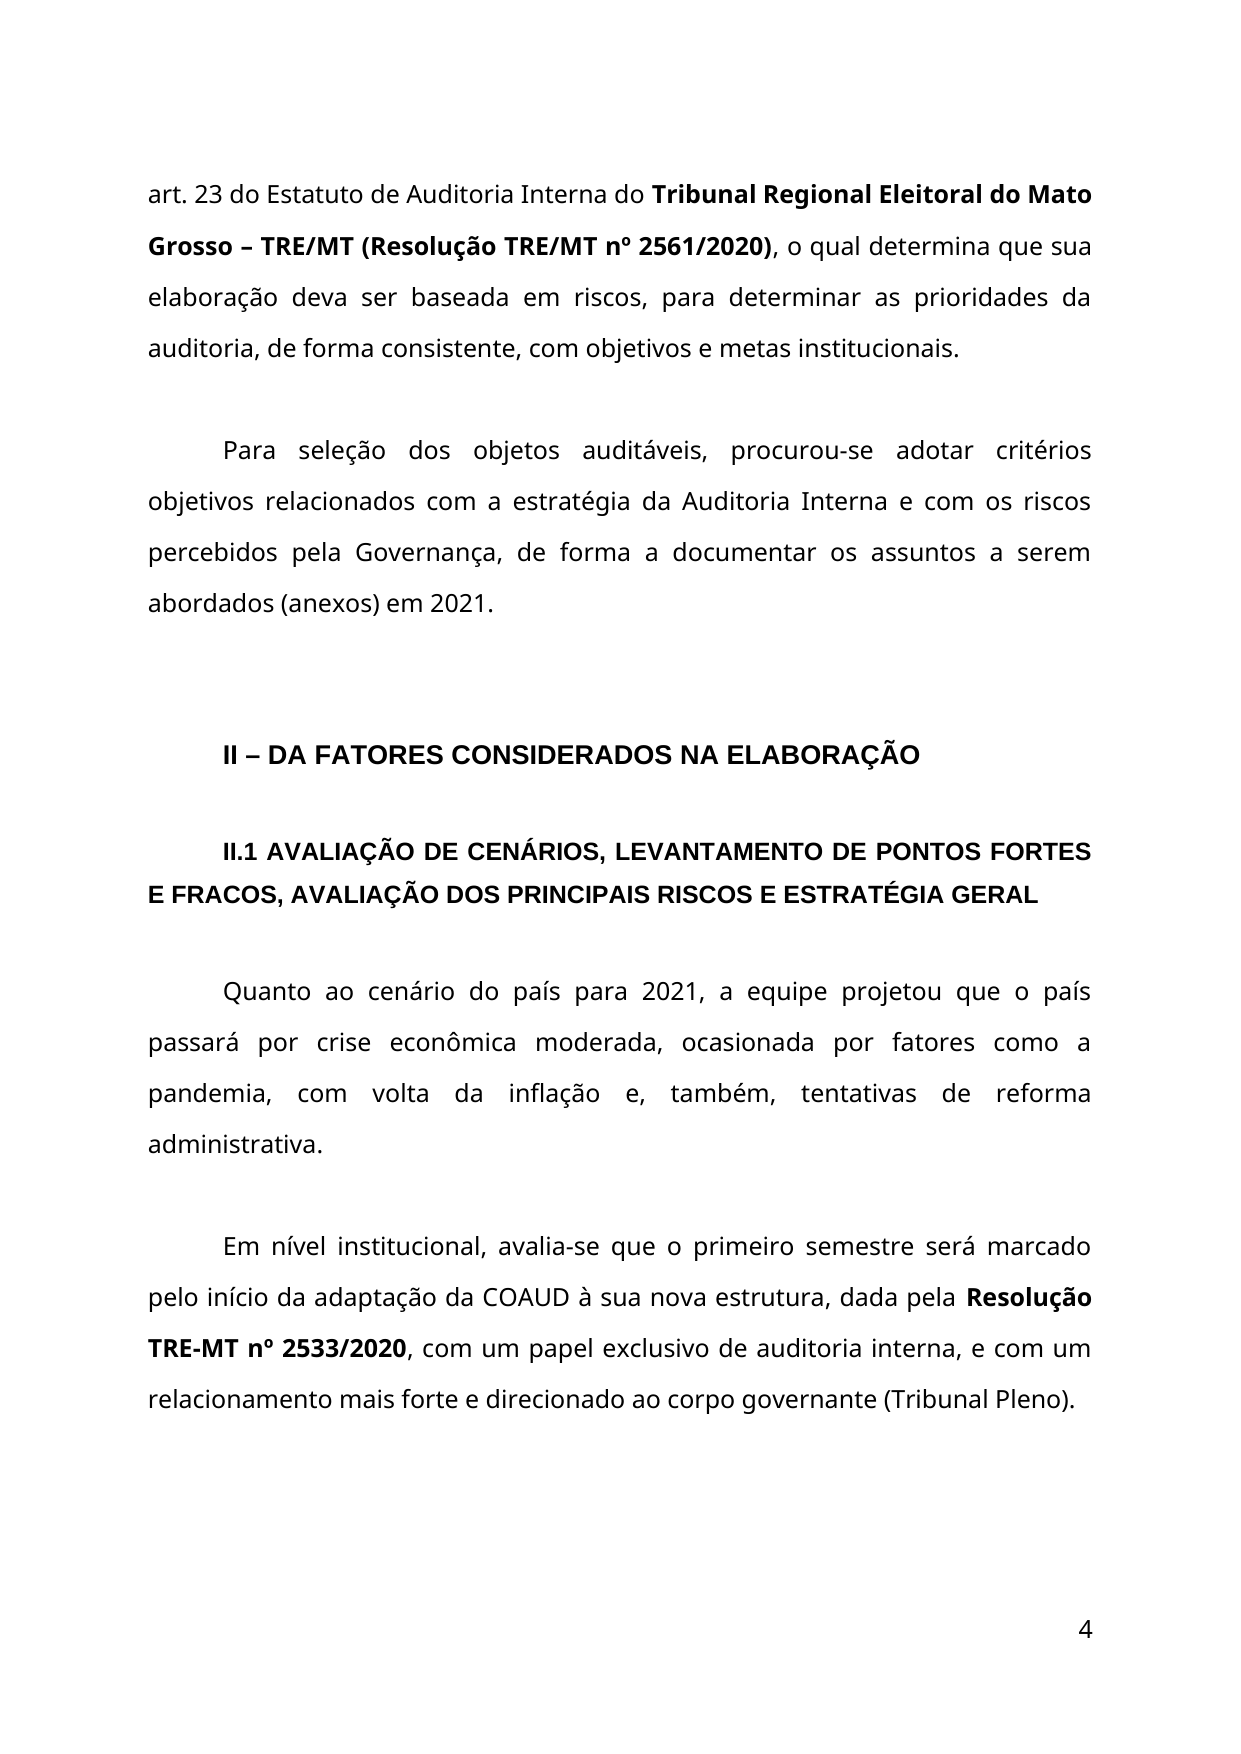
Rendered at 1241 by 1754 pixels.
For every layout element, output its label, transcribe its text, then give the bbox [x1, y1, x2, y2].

text Para seleção dos objetos auditáveis, procurou-se adotar critérios objetivos relacionados com a estratégia da Auditoria Interna e com os riscos percebidos pela Governança, de forma a documentar os assuntos a serem abordados (anexos) em 2021. [148, 432, 1092, 619]
text Quanto ao cenário do país para 2021, a equipe projetou que o país passará por crise econômica moderada, ocasionada por fatores como a pandemia, com volta da inflação e, também, tentativas de reforma administrativa. [148, 974, 1092, 1161]
subtitle II – DA FATORES CONSIDERADOS NA ELABORAÇÃO [148, 739, 1092, 770]
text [148, 177, 1092, 364]
text Em nível institucional, avalia-se que o primeiro semestre será marcado pelo início da adaptação da COAUD à sua nova estrutura, dada pela Resolução TRE-MT nº 2533/2020, com um papel exclusivo de auditoria interna, e com um relacionamento mais forte e direcionado ao corpo governante (Tribunal Pleno). [148, 1229, 1092, 1416]
subtitle II.1 AVALIAÇÃO DE CENÁRIOS, LEVANTAMENTO DE PONTOS FORTES E FRACOS, AVALIAÇÃO DOS PRINCIPAIS RISCOS E ESTRATÉGIA GERAL [148, 837, 1092, 908]
